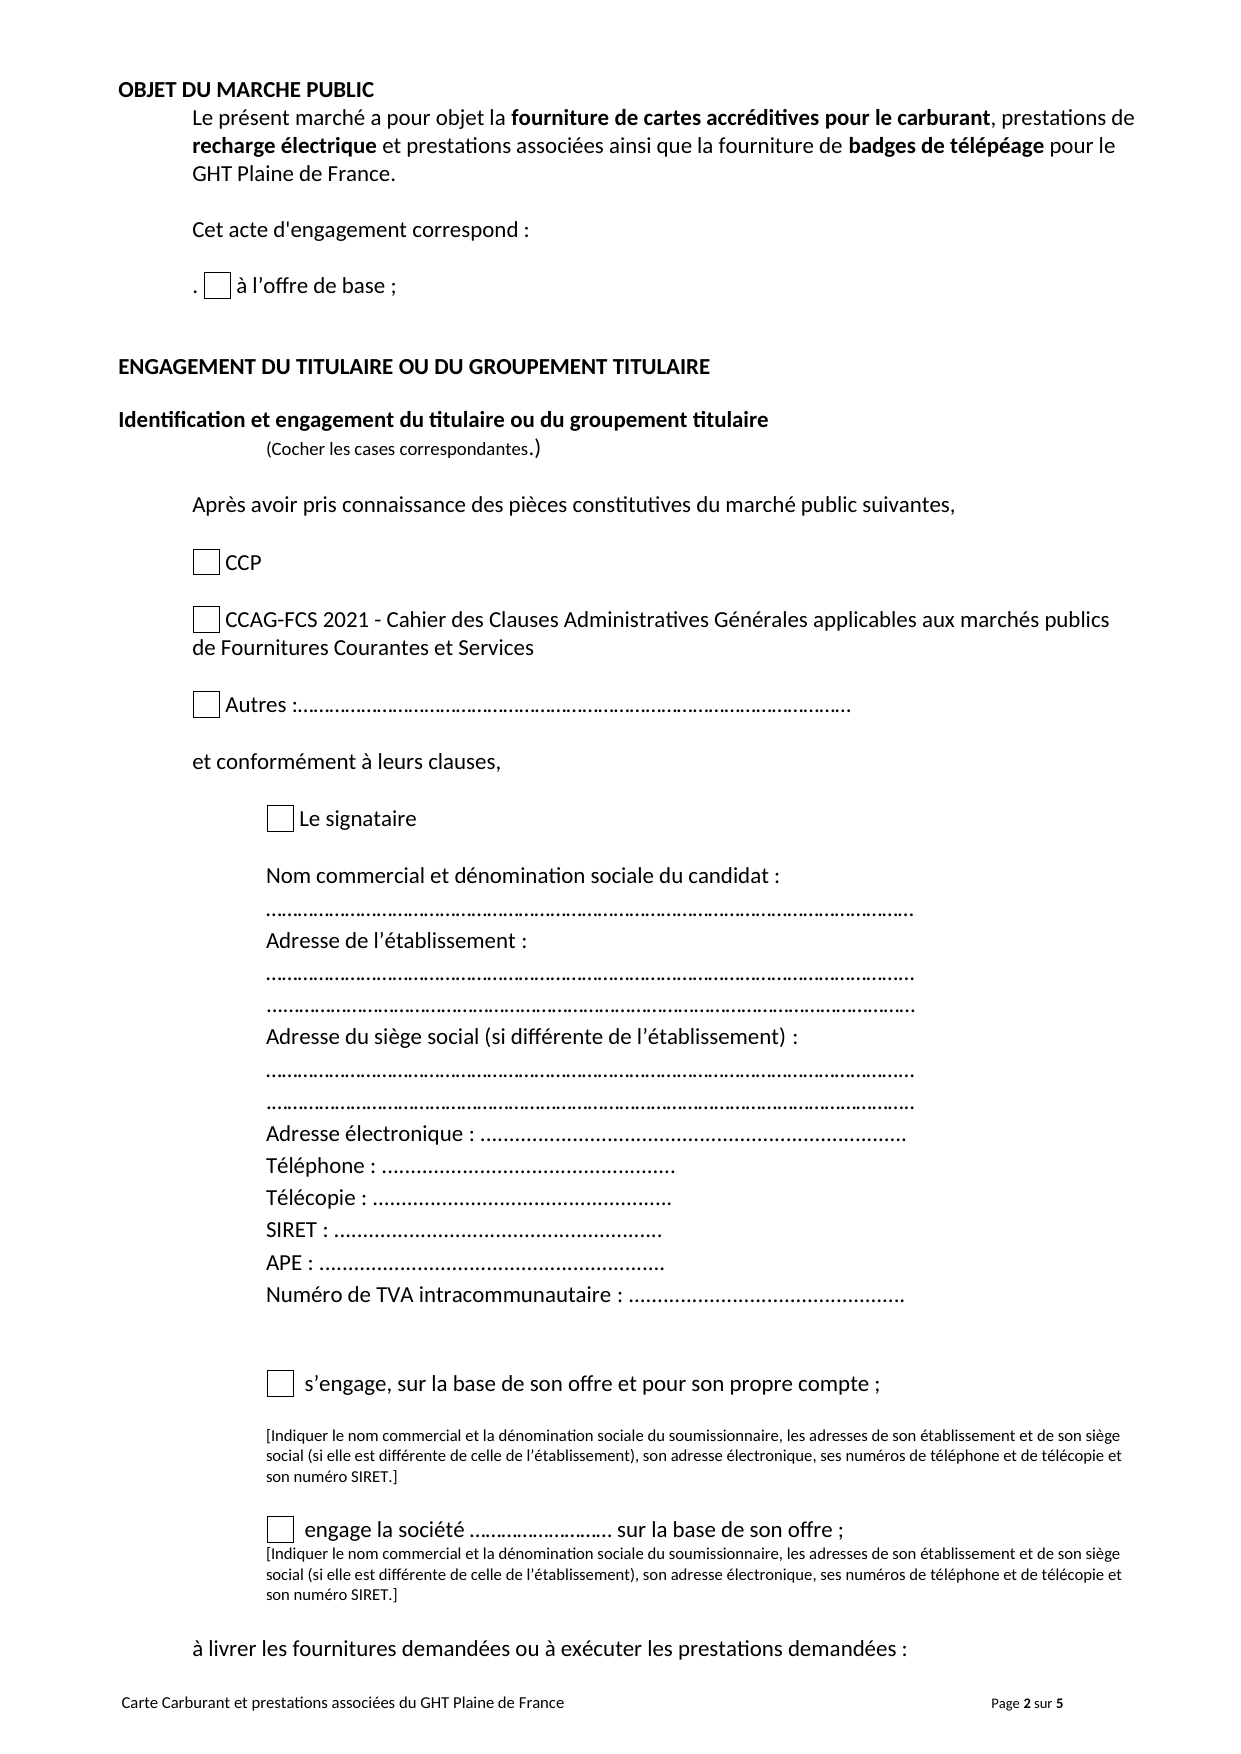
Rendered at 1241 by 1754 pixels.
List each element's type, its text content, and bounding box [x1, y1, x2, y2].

text Numéro de TVA intracommunautaire : ................................................ [266, 1280, 1137, 1308]
text Adresse de l’établissement : [266, 926, 1137, 954]
text Le présent marché a pour objet la fourniture de cartes accréditives pour le carburant, prestations de recharge électrique et prestations associées ainsi que la fourniture de badges de télépéage pour le GHT Plaine de France. [192, 103, 1137, 187]
text Après avoir pris connaissance des pièces constitutives du marché public suivantes, [192, 490, 1137, 518]
text Adresse du siège social (si différente de l’établissement) : [266, 1022, 1137, 1051]
text à livrer les fournitures demandées ou à exécuter les prestations demandées : [192, 1634, 1137, 1662]
text s’engage, sur la base de son offre et pour son propre compte ; [266, 1369, 1137, 1397]
text Adresse électronique : .......................................................................... [266, 1119, 1137, 1147]
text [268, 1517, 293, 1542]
text Autres :…………………………………………………………………………………………… [192, 690, 1137, 718]
text ...………………………………………………………………………………………………………… [266, 990, 1137, 1018]
text (Cocher les cases correspondantes.) [192, 433, 1137, 461]
subtitle Engagement du titulaire ou du groupement titulaire [118, 352, 1137, 380]
text SIRET : ......................................................... [266, 1216, 1137, 1244]
text OBJET DU MARCHE PUBLIC [118, 75, 1137, 103]
text APE : ............................................................ [266, 1248, 1137, 1276]
text Le signataire [266, 804, 1137, 832]
text [Indiquer le nom commercial et la dénomination sociale du soumissionnaire, les adresses de son établissement et de son siège social (si elle est différente de celle de l’établissement), son adresse électronique, ses numéros de téléphone et de télécopie et son numéro SIRET.] [266, 1425, 1137, 1486]
text …………………………………………………………………………………………………………... [266, 1055, 1137, 1083]
text CCP [192, 548, 1137, 576]
text Téléphone : ................................................... [266, 1151, 1137, 1179]
text [Indiquer le nom commercial et la dénomination sociale du soumissionnaire, les adresses de son établissement et de son siège social (si elle est différente de celle de l’établissement), son adresse électronique, ses numéros de téléphone et de télécopie et son numéro SIRET.] [266, 1543, 1137, 1604]
text CCAG-FCS 2021 - Cahier des Clauses Administratives Générales applicables aux marchés publics de Fournitures Courantes et Services [192, 605, 1137, 661]
text Nom commercial et dénomination sociale du candidat : [266, 862, 1137, 889]
text Télécopie : .................................................... [266, 1183, 1137, 1211]
text .………………………………………………………………………………………………………….. [266, 1087, 1137, 1115]
text …………………………………………………………………………………………………………… [266, 894, 1137, 922]
text et conformément à leurs clauses, [192, 747, 1137, 775]
text . à l’offre de base ; [192, 271, 1137, 299]
text …………………………………………………………………………………………………………... [266, 958, 1137, 986]
subtitle Identification et engagement du titulaire ou du groupement titulaire [118, 405, 1137, 433]
text Cet acte d'engagement correspond : [192, 215, 1137, 243]
text engage la société ……………………… sur la base de son offre ; [294, 1516, 1137, 1543]
